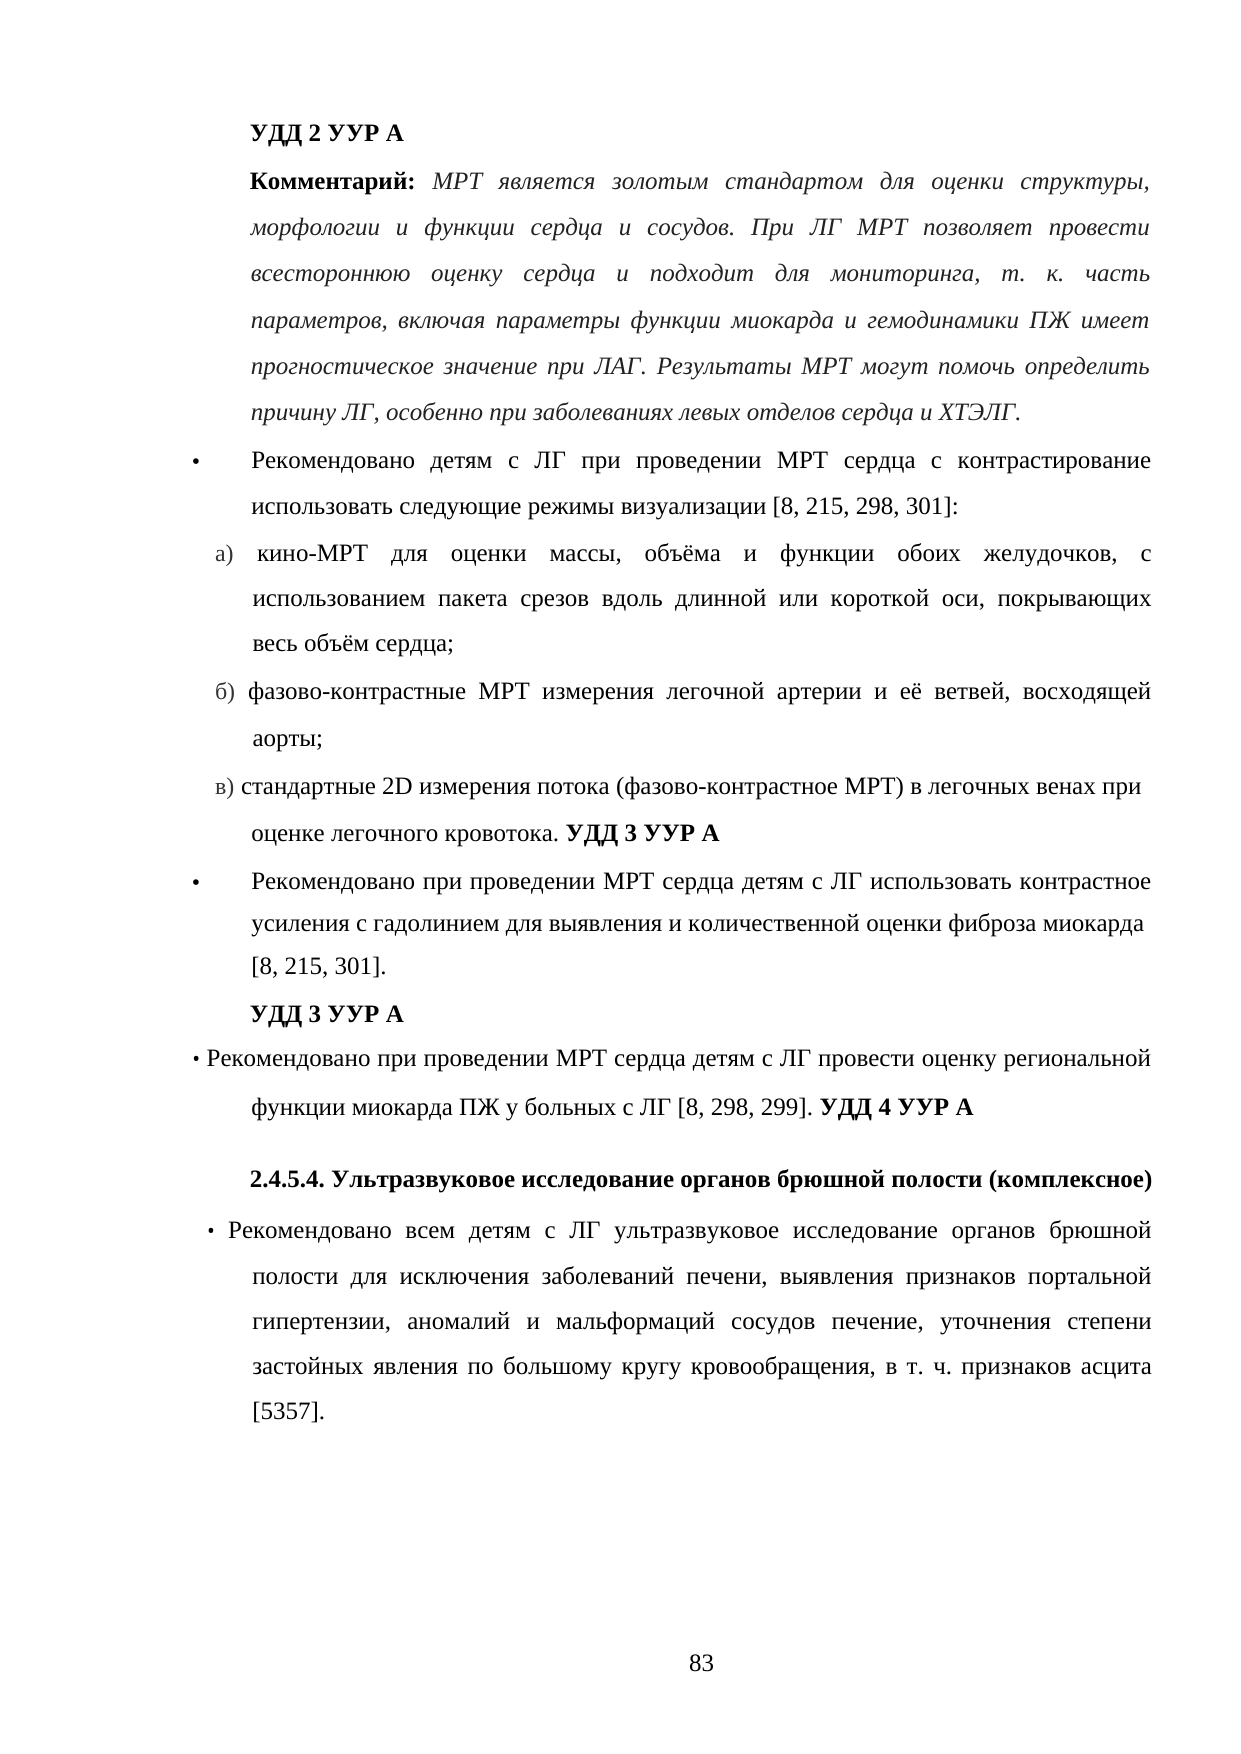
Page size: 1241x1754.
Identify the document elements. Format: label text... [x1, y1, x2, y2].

text • Рекомендовано при проведении МРТ сердца детям с ЛГ провести оценку региональной функции миокарда ПЖ у больных с ЛГ [8, 298, 299]. УДД 4 УУР А [192, 1043, 1152, 1120]
list Рекомендовано детям с ЛГ при проведении МРТ сердца с контрастирование использовать следующие режимы визуализации [8, 215, 298, 301]: [192, 445, 1152, 519]
subtitle УДД 2 УУР А [249, 118, 1217, 147]
subtitle УДД 3 УУР А [249, 999, 1217, 1027]
text б) фазово-контрастные МРТ измерения легочной артерии и её ветвей, восходящей аорты; [215, 676, 1152, 752]
subtitle 2.4.5.4. Ультразвуковое исследование органов брюшной полости (комплексное) [249, 1164, 1217, 1193]
text • Рекомендовано всем детям с ЛГ ультразвуковое исследование органов брюшной полости для исключения заболеваний печени, выявления признаков портальной гипертензии, аномалий и мальформаций сосудов печение, уточнения степени застойных явления по большому кругу кровообращения, в т. ч. признаков асцита [5357]. [207, 1215, 1152, 1425]
list Рекомендовано при проведении МРТ сердца детям с ЛГ использовать контрастное усиления с гадолинием для выявления и количественной оценки фиброза миокарда [192, 866, 1152, 937]
text Комментарий: МРТ является золотым стандартом для оценки структуры, морфологии и функции сердца и сосудов. При ЛГ МРТ позволяет провести всестороннюю оценку сердца и подходит для мониторинга, т. к. часть параметров, включая параметры функции миокарда и гемодинамики ПЖ имеет прогностическое значение при ЛАГ. Результаты МРТ могут помочь определить причину ЛГ, особенно при заболеваниях левых отделов сердца и ХТЭЛГ. [249, 166, 1153, 426]
text [8, 215, 301]. [251, 951, 1152, 980]
text а) кино-МРТ для оценки массы, объёма и функции обоих желудочков, с использованием пакета срезов вдоль длинной или короткой оси, покрывающих весь объём сердца; [215, 538, 1152, 657]
text в) стандартные 2D измерения потока (фазово-контрастное МРТ) в легочных венах при оценке легочного кровотока. УДД 3 УУР А [215, 771, 1153, 847]
